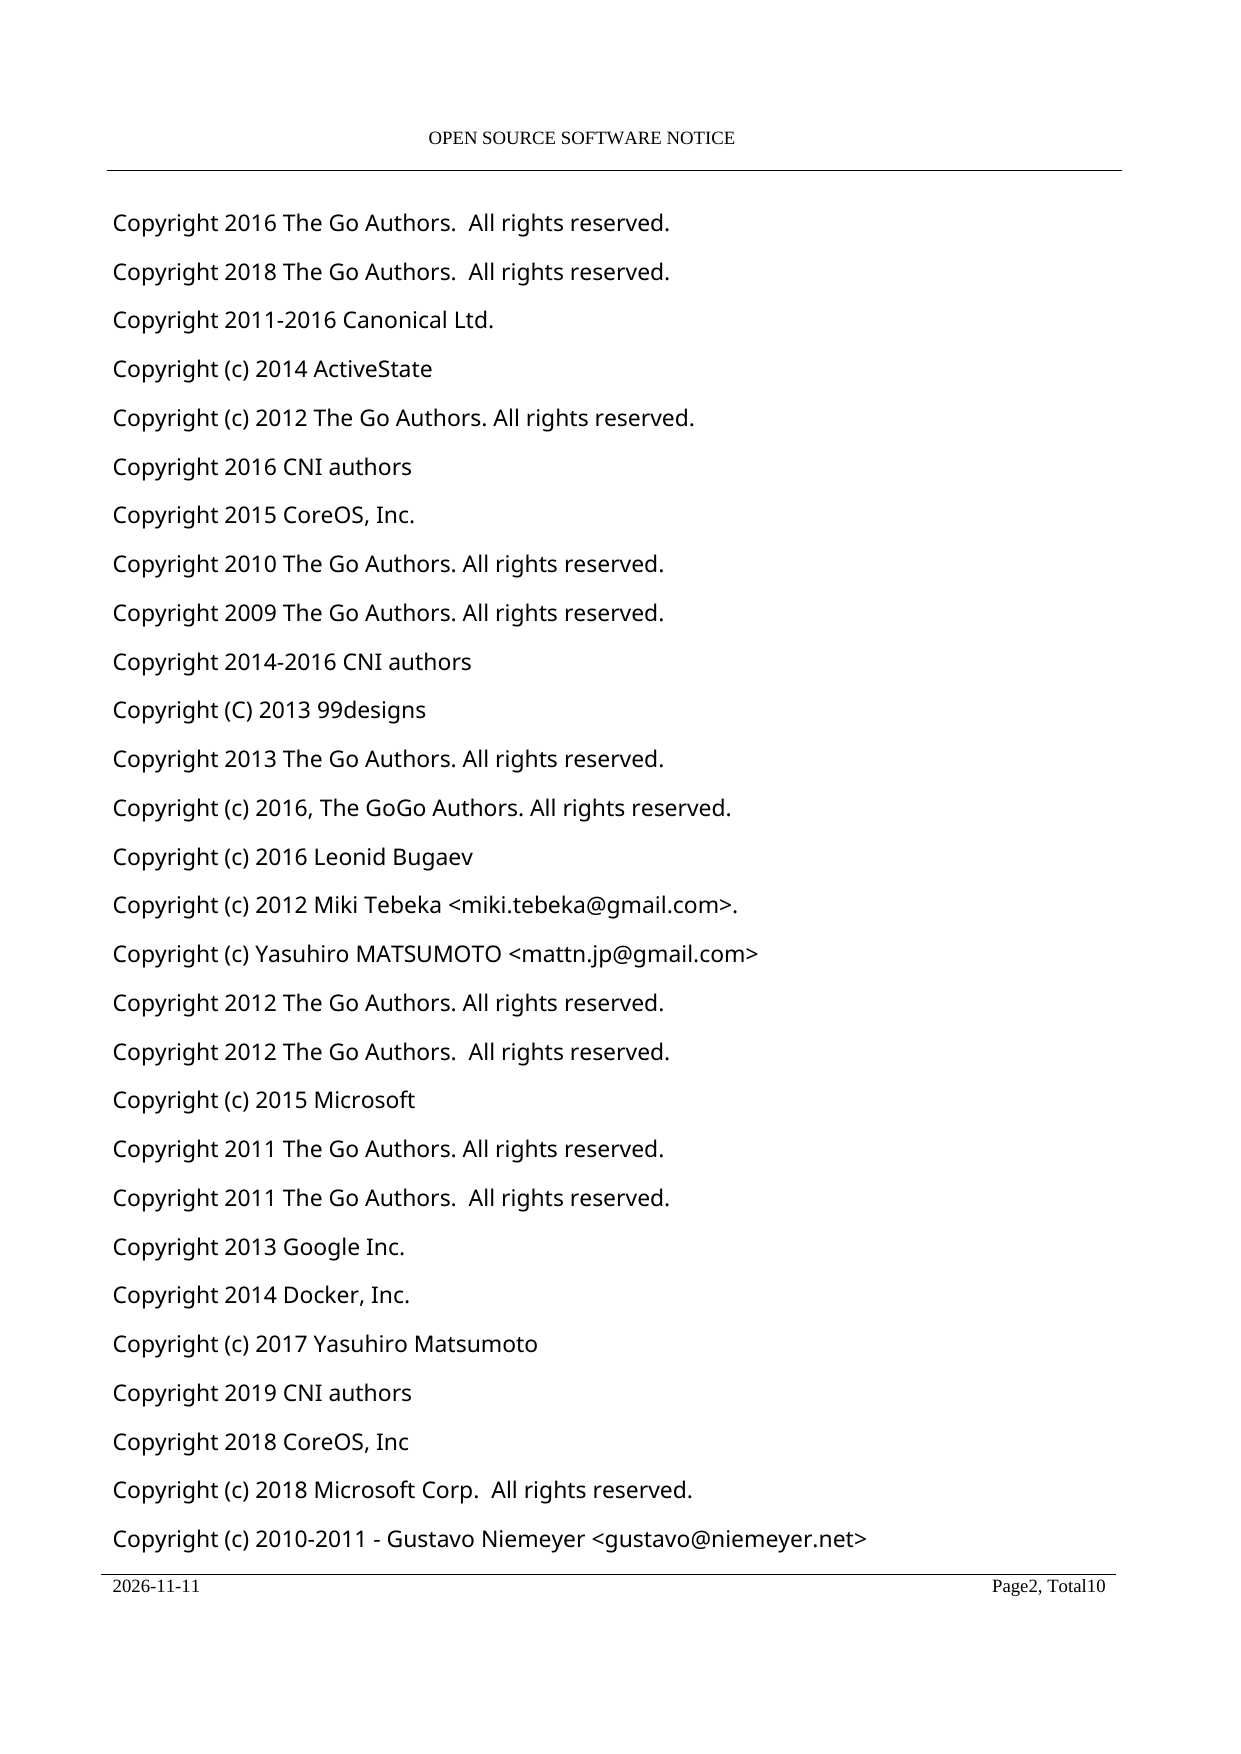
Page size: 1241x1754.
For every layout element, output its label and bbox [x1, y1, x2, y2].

text [112, 206, 1128, 1555]
